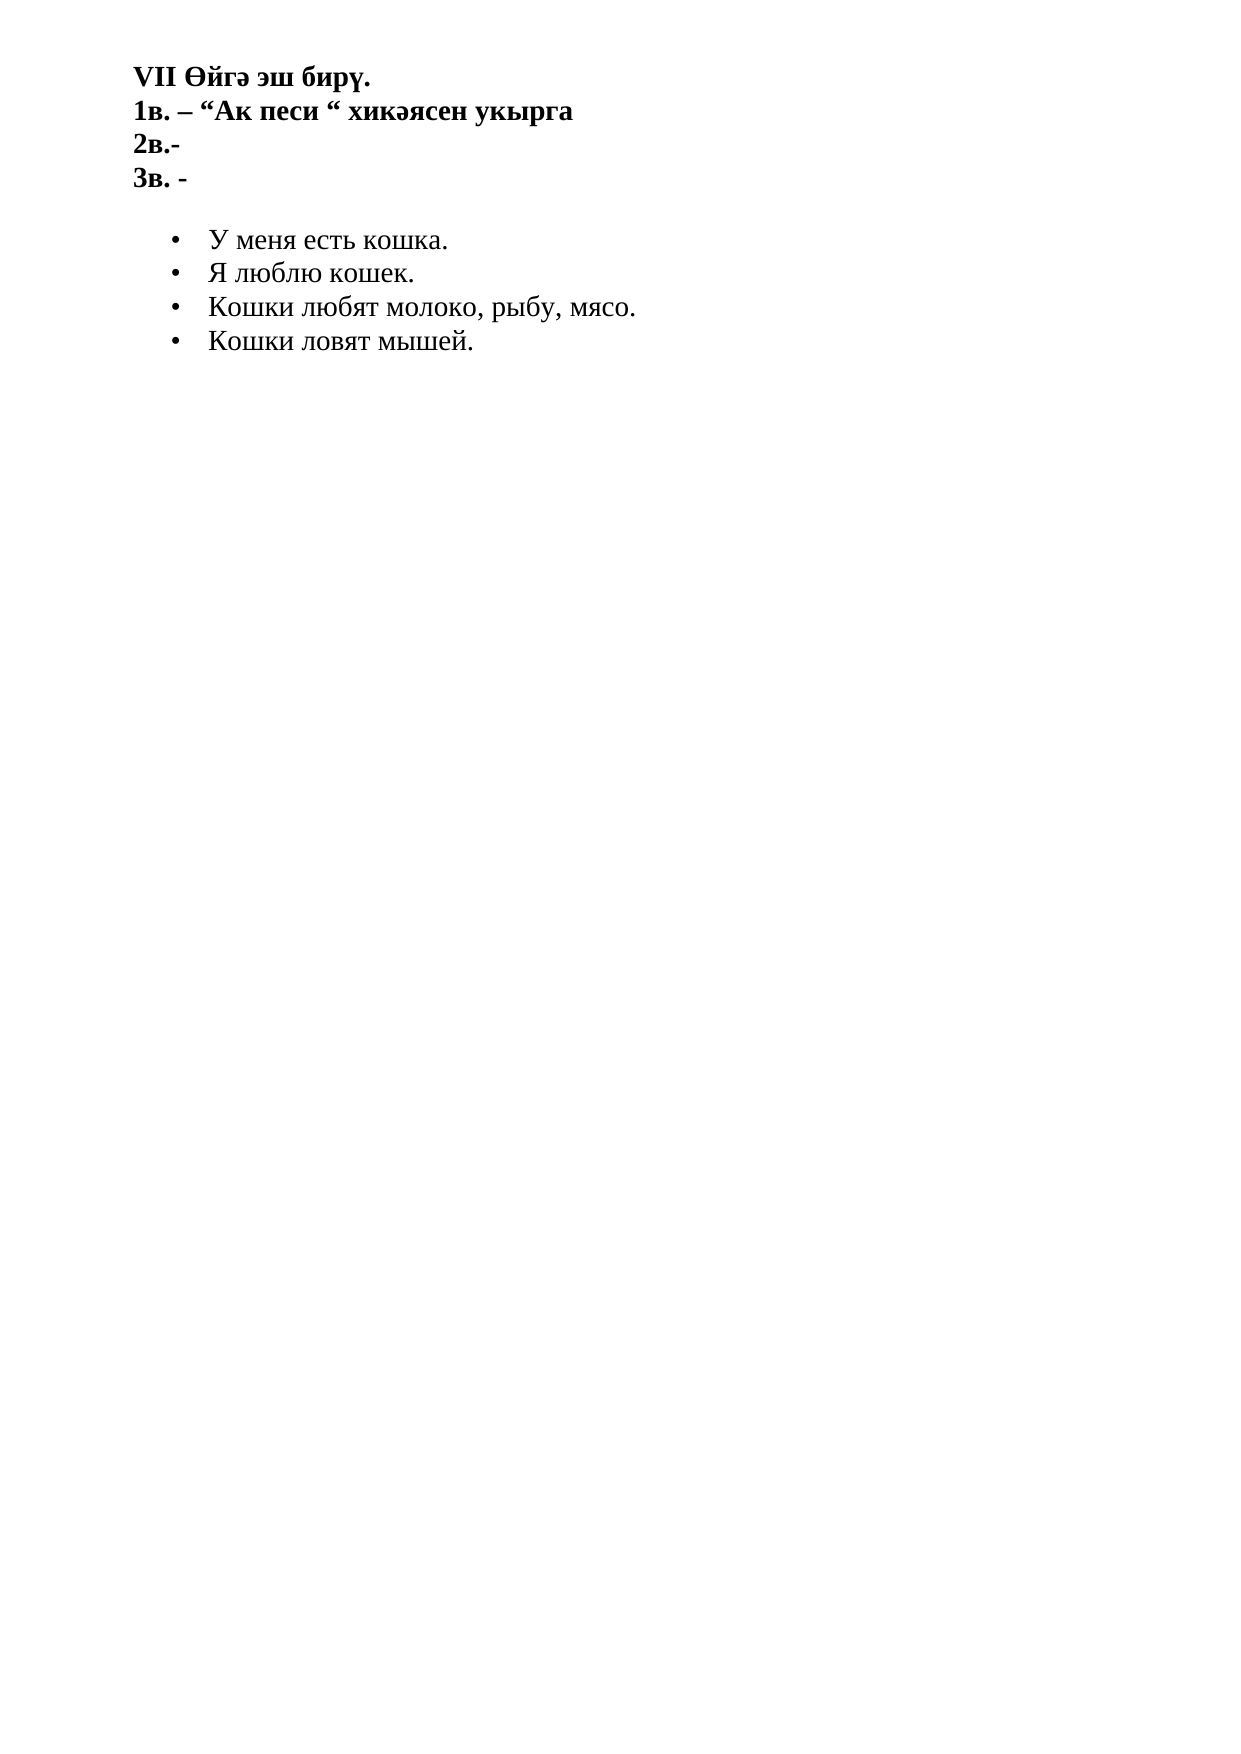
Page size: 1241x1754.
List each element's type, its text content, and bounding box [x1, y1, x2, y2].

list У меня есть кошка. [170, 222, 1152, 256]
text 1в. – “Ак песи “ хикәясен укырга [133, 93, 1152, 126]
list Я люблю кошек. [170, 256, 1152, 289]
text 3в. - [133, 160, 1152, 193]
list Кошки ловят мышей. [170, 323, 1152, 356]
list Кошки любят молоко, рыбу, мясо. [170, 289, 1152, 323]
text VII Өйгә эш бирү. [133, 59, 1152, 93]
text 2в.- [133, 126, 1152, 160]
